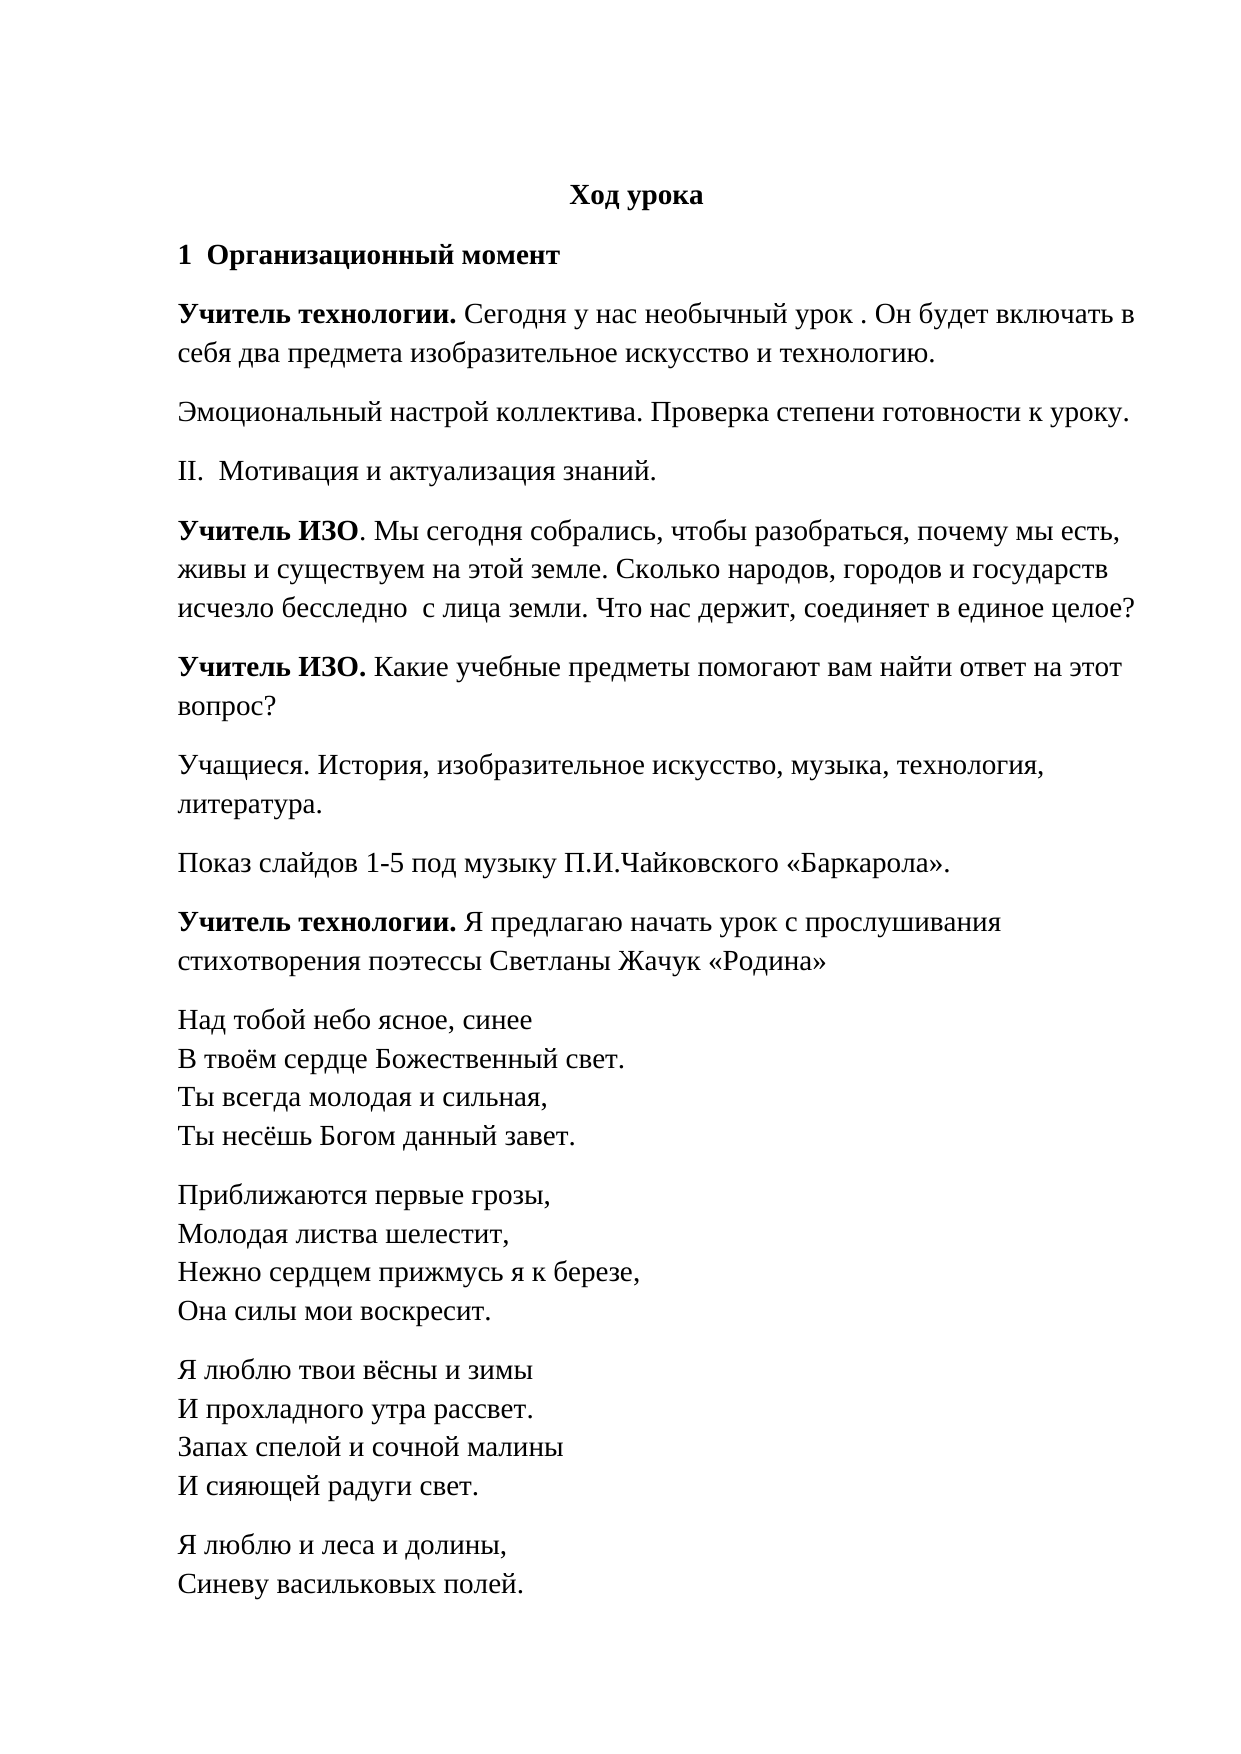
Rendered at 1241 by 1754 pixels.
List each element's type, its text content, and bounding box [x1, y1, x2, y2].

text Я люблю твои вёсны и зимы И прохладного утра рассвет. Запах спелой и сочной малины И сияющей радуги свет. [177, 1352, 1152, 1502]
text Учитель ИЗО. Какие учебные предметы помогают вам найти ответ на этот вопрос? [177, 649, 1152, 721]
text Показ слайдов 1-5 под музыку П.И.Чайковского «Баркарола». [177, 845, 1152, 879]
text 1 Организационный момент [177, 237, 1152, 270]
text II. Мотивация и актуализация знаний. [177, 453, 1152, 487]
text Ход урока [121, 177, 1152, 211]
text Над тобой небо ясное, синее В твоём сердце Божественный свет. Ты всегда молодая и сильная, Ты несёшь Богом данный завет. [177, 1002, 1152, 1152]
text Эмоциональный настрой коллектива. Проверка степени готовности к уроку. [177, 394, 1152, 428]
text Приближаются первые грозы, Молодая листва шелестит, Нежно сердцем прижмусь я к березе, Она силы мои воскресит. [177, 1177, 1152, 1327]
text Учитель ИЗО. Мы сегодня собрались, чтобы разобраться, почему мы есть, живы и существуем на этой земле. Сколько народов, городов и государств исчезло бесследно с лица земли. Что нас держит, соединяет в единое целое? [177, 513, 1152, 623]
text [177, 1527, 1152, 1599]
text Учащиеся. История, изобразительное искусство, музыка, технология, литература. [177, 747, 1152, 819]
text Учитель технологии. Я предлагаю начать урок с прослушивания стихотворения поэтессы Светланы Жачук «Родина» [177, 904, 1152, 977]
text Учитель технологии. Сегодня у нас необычный урок . Он будет включать в себя два предмета изобразительное искусство и технологию. [177, 296, 1152, 368]
